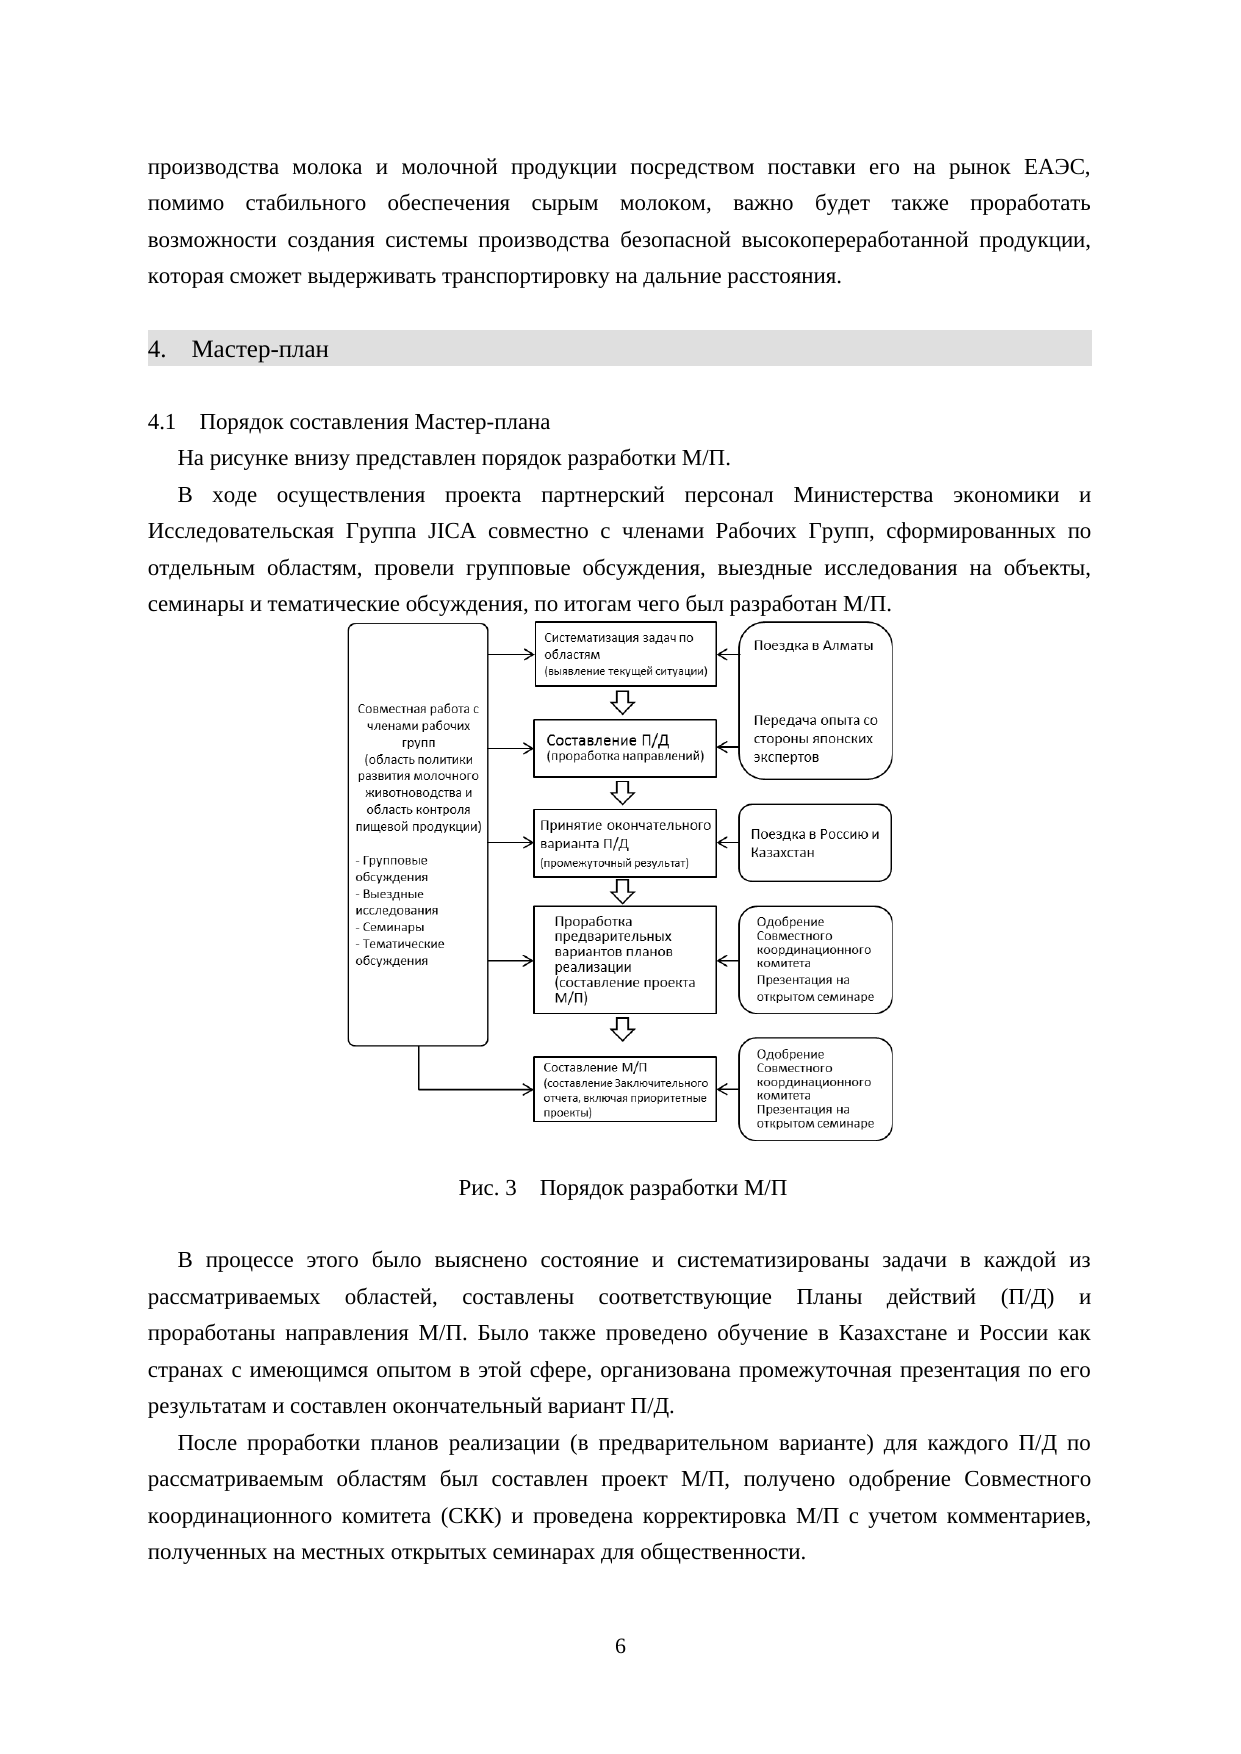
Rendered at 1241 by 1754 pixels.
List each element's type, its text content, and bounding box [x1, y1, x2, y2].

picture [347, 621, 893, 1141]
text Рис. 3 Порядок разработки М/П [148, 1168, 1092, 1205]
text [148, 148, 1092, 293]
text В процессе этого было выяснено состояние и систематизированы задачи в каждой из рассматриваемых областей, составлены соответствующие Планы действий (П/Д) и проработаны направления М/П. Было также проведено обучение в Казахстане и России как странах с имеющимся опытом в этой сфере, организована промежуточная презентация по его результатам и составлен окончательный вариант П/Д. [148, 1241, 1092, 1424]
text После проработки планов реализации (в предварительном варианте) для каждого П/Д по рассматриваемым областям был составлен проект М/П, получено одобрение Совместного координационного комитета (СКК) и проведена корректировка М/П с учетом комментариев, полученных на местных открытых семинарах для общественности. [148, 1424, 1092, 1569]
text В ходе осуществления проекта партнерский персонал Министерства экономики и Исследовательская Группа JICA совместно с членами Рабочих Групп, сформированных по отдельным областям, провели групповые обсуждения, выездные исследования на объекты, семинары и тематические обсуждения, по итогам чего был разработан М/П. [148, 476, 1092, 622]
text На рисунке внизу представлен порядок разработки М/П. [148, 439, 1092, 476]
text 4.1 Порядок составления Мастер-плана [148, 403, 1092, 439]
text 4. Мастер-план [148, 330, 1092, 366]
